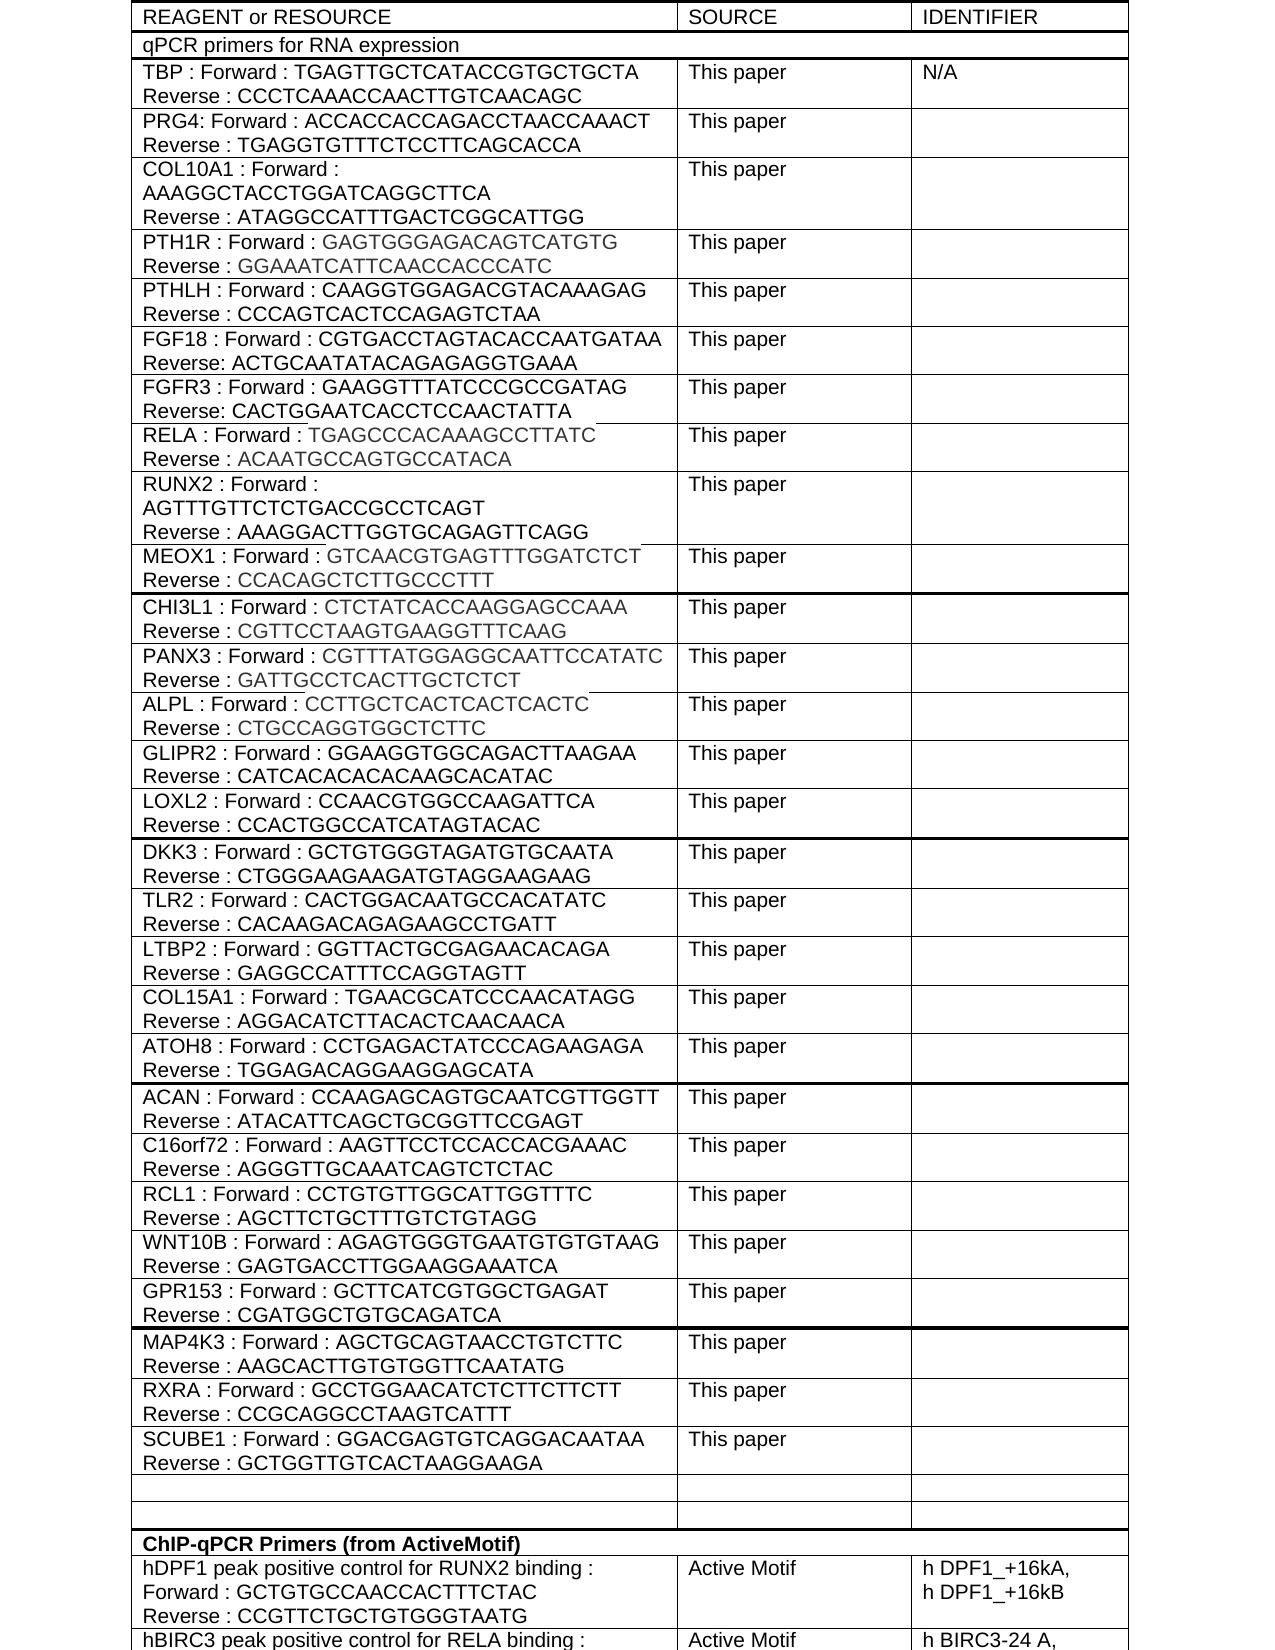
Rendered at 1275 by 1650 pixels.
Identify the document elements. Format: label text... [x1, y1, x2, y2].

table_cell [132, 1475, 677, 1501]
table_cell This paper [678, 424, 911, 471]
table_cell [912, 937, 1128, 985]
table_cell ACAN : Forward : CCAAGAGCAGTGCAATCGTTGGTT Reverse : ATACATTCAGCTGCGGTTCCGAGT [132, 1085, 677, 1133]
table_cell ChIP-qPCR Primers (from ActiveMotif) [132, 1531, 1128, 1555]
table_cell This paper [678, 1279, 911, 1326]
table_cell This paper [678, 1231, 911, 1278]
table_cell [678, 1475, 911, 1501]
table_cell PANX3 : Forward : CGTTTATGGAGGCAATTCCATATC Reverse : GATTGCCTCACTTGCTCTCT [132, 644, 677, 691]
table_cell [912, 545, 1128, 592]
table_cell [912, 693, 1128, 740]
table_cell This paper [678, 644, 911, 691]
table_cell COL15A1 : Forward : TGAACGCATCCCAACATAGG Reverse : AGGACATCTTACACTCAACAACA [132, 986, 677, 1033]
table_cell This paper [678, 595, 911, 643]
table_cell LTBP2 : Forward : GGTTACTGCGAGAACACAGA Reverse : GAGGCCATTTCCAGGTAGTT [132, 937, 677, 985]
table_cell This paper [678, 1379, 911, 1426]
table_cell [912, 1182, 1128, 1229]
table_cell ALPL : Forward : CCTTGCTCACTCACTCACTC Reverse : CTGCCAGGTGGCTCTTC [132, 693, 305, 740]
table_cell GLIPR2 : Forward : GGAAGGTGGCAGACTTAAGAA Reverse : CATCACACACACAAGCACATAC [132, 741, 677, 788]
table_cell [912, 889, 1128, 936]
table_cell MAP4K3 : Forward : AGCTGCAGTAACCTGTCTTC Reverse : AAGCACTTGTGTGGTTCAATATG [132, 1330, 677, 1377]
table_cell This paper [678, 60, 911, 108]
table_cell hDPF1 peak positive control for RUNX2 binding : Forward : GCTGTGCCAACCACTTTCTAC Reverse : CCGTTCTGCTGTGGGTAATG [132, 1556, 677, 1628]
table_cell RXRA : Forward : GCCTGGAACATCTCTTCTTCTT Reverse : CCGCAGGCCTAAGTCATTT [132, 1379, 677, 1426]
table_cell This paper [678, 937, 911, 985]
table_cell TLR2 : Forward : CACTGGACAATGCCACATATC Reverse : CACAAGACAGAGAAGCCTGATT [132, 889, 677, 936]
table_header IDENTIFIER [912, 3, 1128, 30]
table_cell [912, 1427, 1128, 1474]
table_cell This paper [678, 986, 911, 1033]
table_cell This paper [678, 1085, 911, 1133]
table_cell [912, 986, 1128, 1033]
table_cell This paper [678, 741, 911, 788]
table_cell MEOX1 : Forward : GTCAACGTGAGTTTGGATCTCT Reverse : CCACAGCTCTTGCCCTTT [494, 545, 677, 592]
table_cell hBIRC3 peak positive control for RELA binding : Forward : GCTTTTGGGTCATGGAAATC Reverse : TCCCCACCCCTATCTGTACC [132, 1629, 677, 1650]
table_cell [912, 375, 1128, 423]
table_cell [912, 741, 1128, 788]
table_cell This paper [678, 889, 911, 936]
table_cell This paper [678, 158, 911, 229]
table_cell h BIRC3-24 A, h BIRC3-24 B [912, 1629, 1128, 1650]
table_header SOURCE [678, 3, 911, 30]
table_cell This paper [678, 840, 911, 888]
table_cell [912, 1231, 1128, 1278]
table_cell TBP : Forward : TGAGTTGCTCATACCGTGCTGCTA Reverse : CCCTCAAACCAACTTGTCAACAGC [132, 60, 677, 108]
table_cell This paper [678, 472, 911, 543]
table_cell RCL1 : Forward : CCTGTGTTGGCATTGGTTTC Reverse : AGCTTCTGCTTTGTCTGTAGG [132, 1182, 677, 1229]
table_cell CHI3L1 : Forward : CTCTATCACCAAGGAGCCAAA Reverse : CGTTCCTAAGTGAAGGTTTCAAG [132, 595, 324, 643]
table_cell [912, 472, 1128, 543]
table_cell [912, 840, 1128, 888]
table_cell This paper [678, 1134, 911, 1181]
table_cell PTHLH : Forward : CAAGGTGGAGACGTACAAAGAG Reverse : CCCAGTCACTCCAGAGTCTAA [132, 279, 677, 326]
table_cell [132, 1502, 677, 1528]
table_header REAGENT or RESOURCE [132, 3, 677, 30]
table_cell This paper [678, 1427, 911, 1474]
table_cell Active Motif [678, 1629, 911, 1650]
table_cell [912, 158, 1128, 229]
table_cell This paper [678, 789, 911, 837]
table_cell FGF18 : Forward : CGTGACCTAGTACACCAATGATAA Reverse: ACTGCAATATACAGAGAGGTGAAA [132, 327, 677, 374]
table_cell PRG4: Forward : ACCACCACCAGACCTAACCAAACT Reverse : TGAGGTGTTTCTCCTTCAGCACCA [132, 109, 677, 157]
table_cell This paper [678, 1330, 911, 1377]
table_cell C16orf72 : Forward : AAGTTCCTCCACCACGAAAC Reverse : AGGGTTGCAAATCAGTCTCTAC [132, 1134, 677, 1181]
table_cell DKK3 : Forward : GCTGTGGGTAGATGTGCAATA Reverse : CTGGGAAGAAGATGTAGGAAGAAG [132, 840, 677, 888]
table_cell This paper [678, 1034, 911, 1082]
table_cell [912, 230, 1128, 277]
table_cell SCUBE1 : Forward : GGACGAGTGTCAGGACAATAA Reverse : GCTGGTTGTCACTAAGGAAGA [132, 1427, 677, 1474]
table_cell This paper [678, 109, 911, 157]
table_cell This paper [678, 1182, 911, 1229]
table_cell PTH1R : Forward : GAGTGGGAGACAGTCATGTG Reverse : GGAAATCATTCAACCACCCATC [132, 230, 677, 277]
table_cell [912, 279, 1128, 326]
table_cell [912, 109, 1128, 157]
table_cell This paper [678, 230, 911, 277]
table_cell ATOH8 : Forward : CCTGAGACTATCCCAGAAGAGA Reverse : TGGAGACAGGAAGGAGCATA [132, 1034, 677, 1082]
table_cell qPCR primers for RNA expression [132, 33, 1128, 57]
table_cell This paper [678, 279, 911, 326]
table_cell [912, 789, 1128, 837]
table_cell [912, 1475, 1128, 1501]
table_cell Active Motif [678, 1556, 911, 1628]
table_cell COL10A1 : Forward : AAAGGCTACCTGGATCAGGCTTCA Reverse : ATAGGCCATTTGACTCGGCATTGG [132, 158, 677, 229]
table_cell LOXL2 : Forward : CCAACGTGGCCAAGATTCA Reverse : CCACTGGCCATCATAGTACAC [132, 789, 677, 837]
table_cell This paper [678, 375, 911, 423]
table_cell [912, 1502, 1128, 1528]
table_cell RELA : Forward : TGAGCCCACAAAGCCTTATC Reverse : ACAATGCCAGTGCCATACA [512, 424, 677, 471]
table_cell N/A [912, 60, 1128, 108]
table_cell h DPF1_+16kA, h DPF1_+16kB [912, 1556, 1128, 1628]
table_cell RUNX2 : Forward : AGTTTGTTCTCTGACCGCCTCAGT Reverse : AAAGGACTTGGTGCAGAGTTCAGG [132, 472, 677, 543]
table_cell FGFR3 : Forward : GAAGGTTTATCCCGCCGATAG Reverse: CACTGGAATCACCTCCAACTATTA [132, 375, 677, 423]
table_cell ALPL : Forward : CCTTGCTCACTCACTCACTC Reverse : CTGCCAGGTGGCTCTTC [486, 693, 677, 740]
table_cell [912, 1134, 1128, 1181]
table_cell [912, 424, 1128, 471]
table_cell [912, 1034, 1128, 1082]
table_cell WNT10B : Forward : AGAGTGGGTGAATGTGTGTAAG Reverse : GAGTGACCTTGGAAGGAAATCA [132, 1231, 677, 1278]
table_cell RELA : Forward : TGAGCCCACAAAGCCTTATC Reverse : ACAATGCCAGTGCCATACA [132, 424, 308, 471]
table_cell [912, 1330, 1128, 1377]
table_cell MEOX1 : Forward : GTCAACGTGAGTTTGGATCTCT Reverse : CCACAGCTCTTGCCCTTT [132, 545, 326, 592]
table_cell [912, 1379, 1128, 1426]
table_cell This paper [678, 693, 911, 740]
table_cell [912, 595, 1128, 643]
table_cell This paper [678, 327, 911, 374]
table_cell This paper [678, 545, 911, 592]
table_cell [912, 1085, 1128, 1133]
table_cell [912, 644, 1128, 691]
table_cell [912, 1279, 1128, 1326]
table_cell [678, 1502, 911, 1528]
table_cell GPR153 : Forward : GCTTCATCGTGGCTGAGAT Reverse : CGATGGCTGTGCAGATCA [132, 1279, 677, 1326]
table_cell [912, 327, 1128, 374]
table_cell CHI3L1 : Forward : CTCTATCACCAAGGAGCCAAA Reverse : CGTTCCTAAGTGAAGGTTTCAAG [567, 595, 677, 643]
